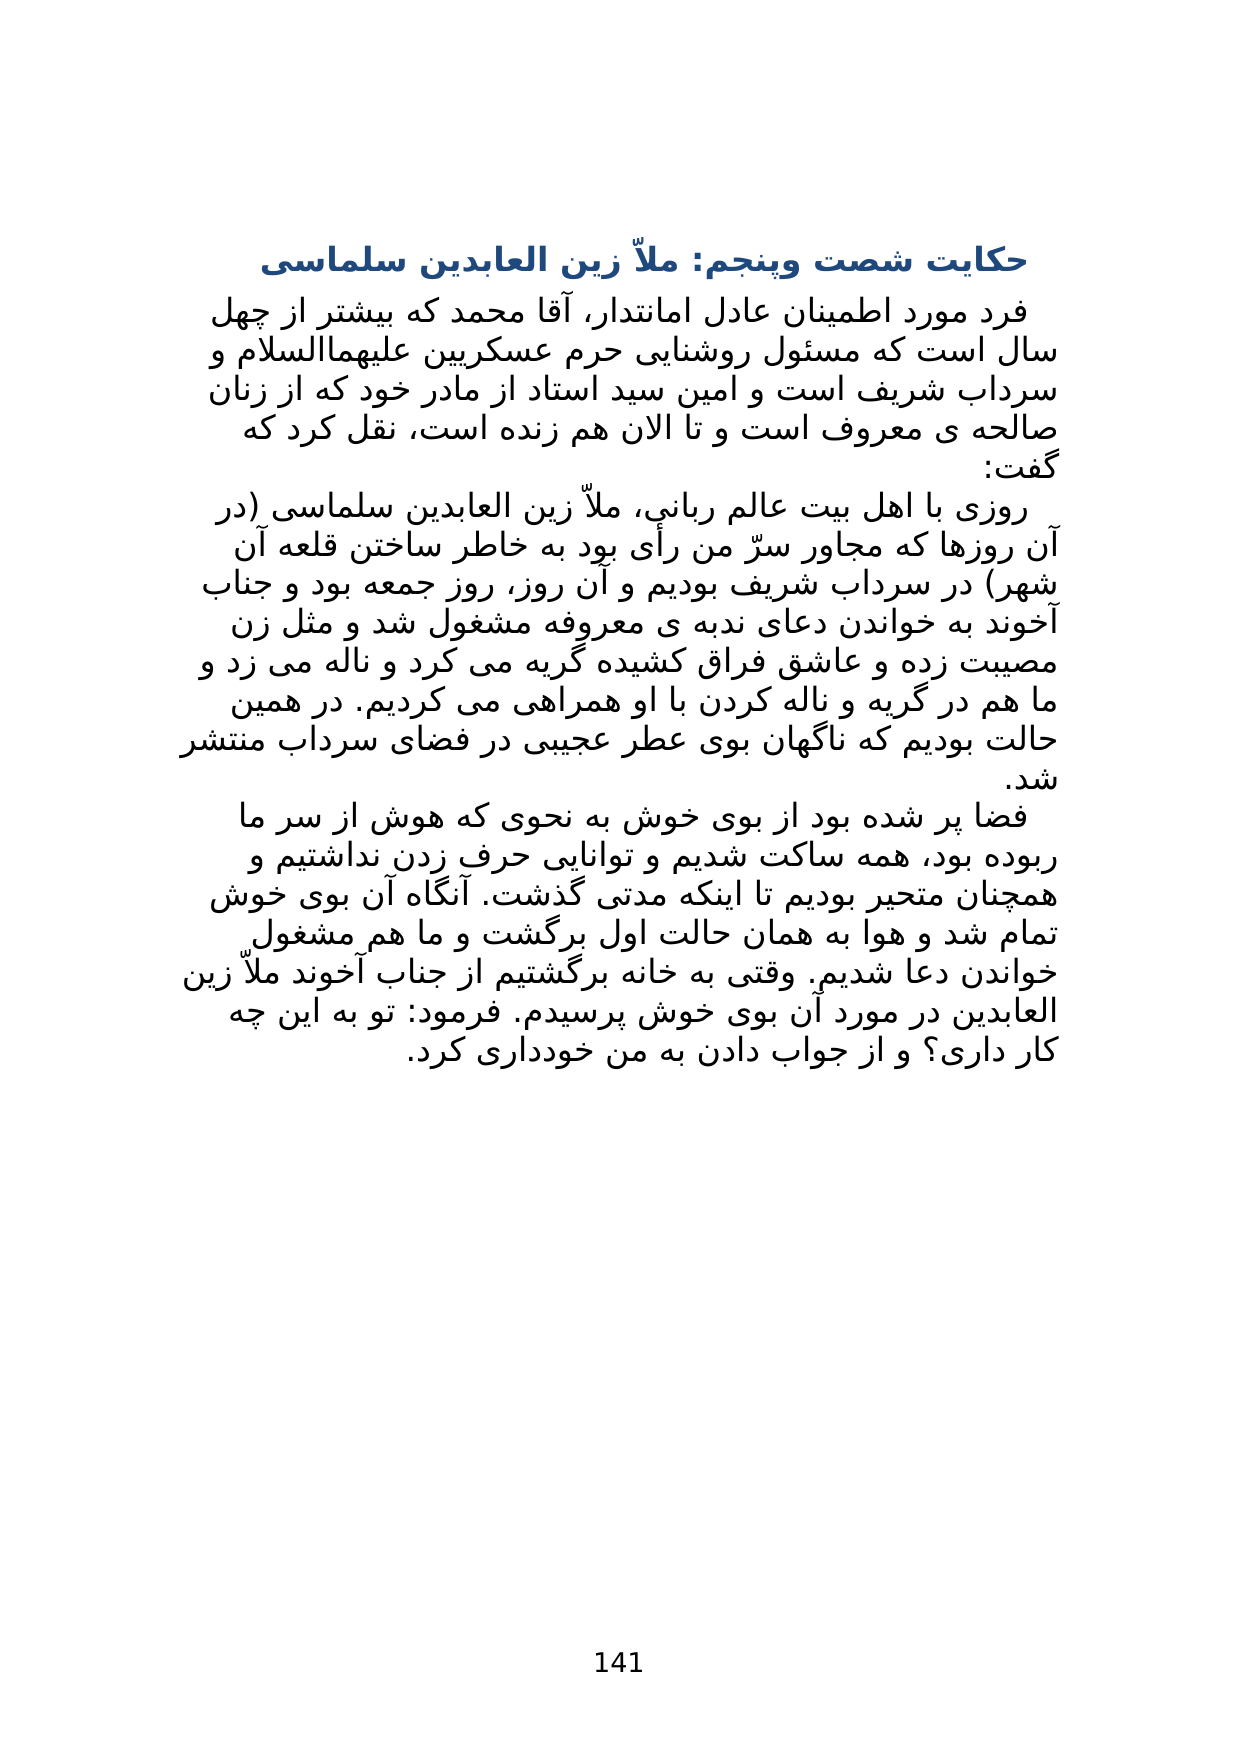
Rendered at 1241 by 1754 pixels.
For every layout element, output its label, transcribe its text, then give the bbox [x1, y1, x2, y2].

text روزى با اهل بيت عالم ربانى، ملاّ زين العابدين سلماسى (در آن روزها كه مجاور سرّ من رأى بود به خاطر ساختن قلعه آن شهر) در سرداب شريف بوديم و آن روز، روز جمعه بود و جناب آخوند به خواندن دعاى ندبه ى معروفه مشغول شد و مثل زن مصيبت زده و عاشق فراق كشيده گريه مى كرد و ناله مى زد و ما هم در گريه و ناله كردن با او همراهى مى كرديم. در همين حالت بوديم كه ناگهان بوى عطر عجيبى در فضاى سرداب منتشر شد. [178, 486, 1059, 797]
subtitle حكايت شصت وپنجم: ملاّ زين العابدين سلماسى [178, 241, 1059, 279]
text فضا پر شده بود از بوى خوش به نحوى كه هوش از سر ما ربوده بود، همه ساكت شديم و توانايى حرف زدن نداشتيم و همچنان متحير بوديم تا اينكه مدتى گذشت. آنگاه آن بوى خوش تمام شد و هوا به همان حالت اول برگشت و ما هم مشغول خواندن دعا شديم. وقتى به خانه برگشتيم از جناب آخوند ملاّ زين العابدين در مورد آن بوى خوش پرسيدم. فرمود: تو به اين چه كار دارى؟ و از جواب دادن به من خوددارى كرد. [178, 797, 1059, 1069]
text فرد مورد اطمينان عادل امانتدار، آقا محمد كه بيشتر از چهل سال است كه مسئول روشنايى حرم عسكريين عليهما‌السلام و سرداب شريف است و امين سيد استاد از مادر خود كه از زنان صالحه ى معروف است و تا الان هم زنده است، نقل كرد كه گفت: [178, 292, 1059, 486]
